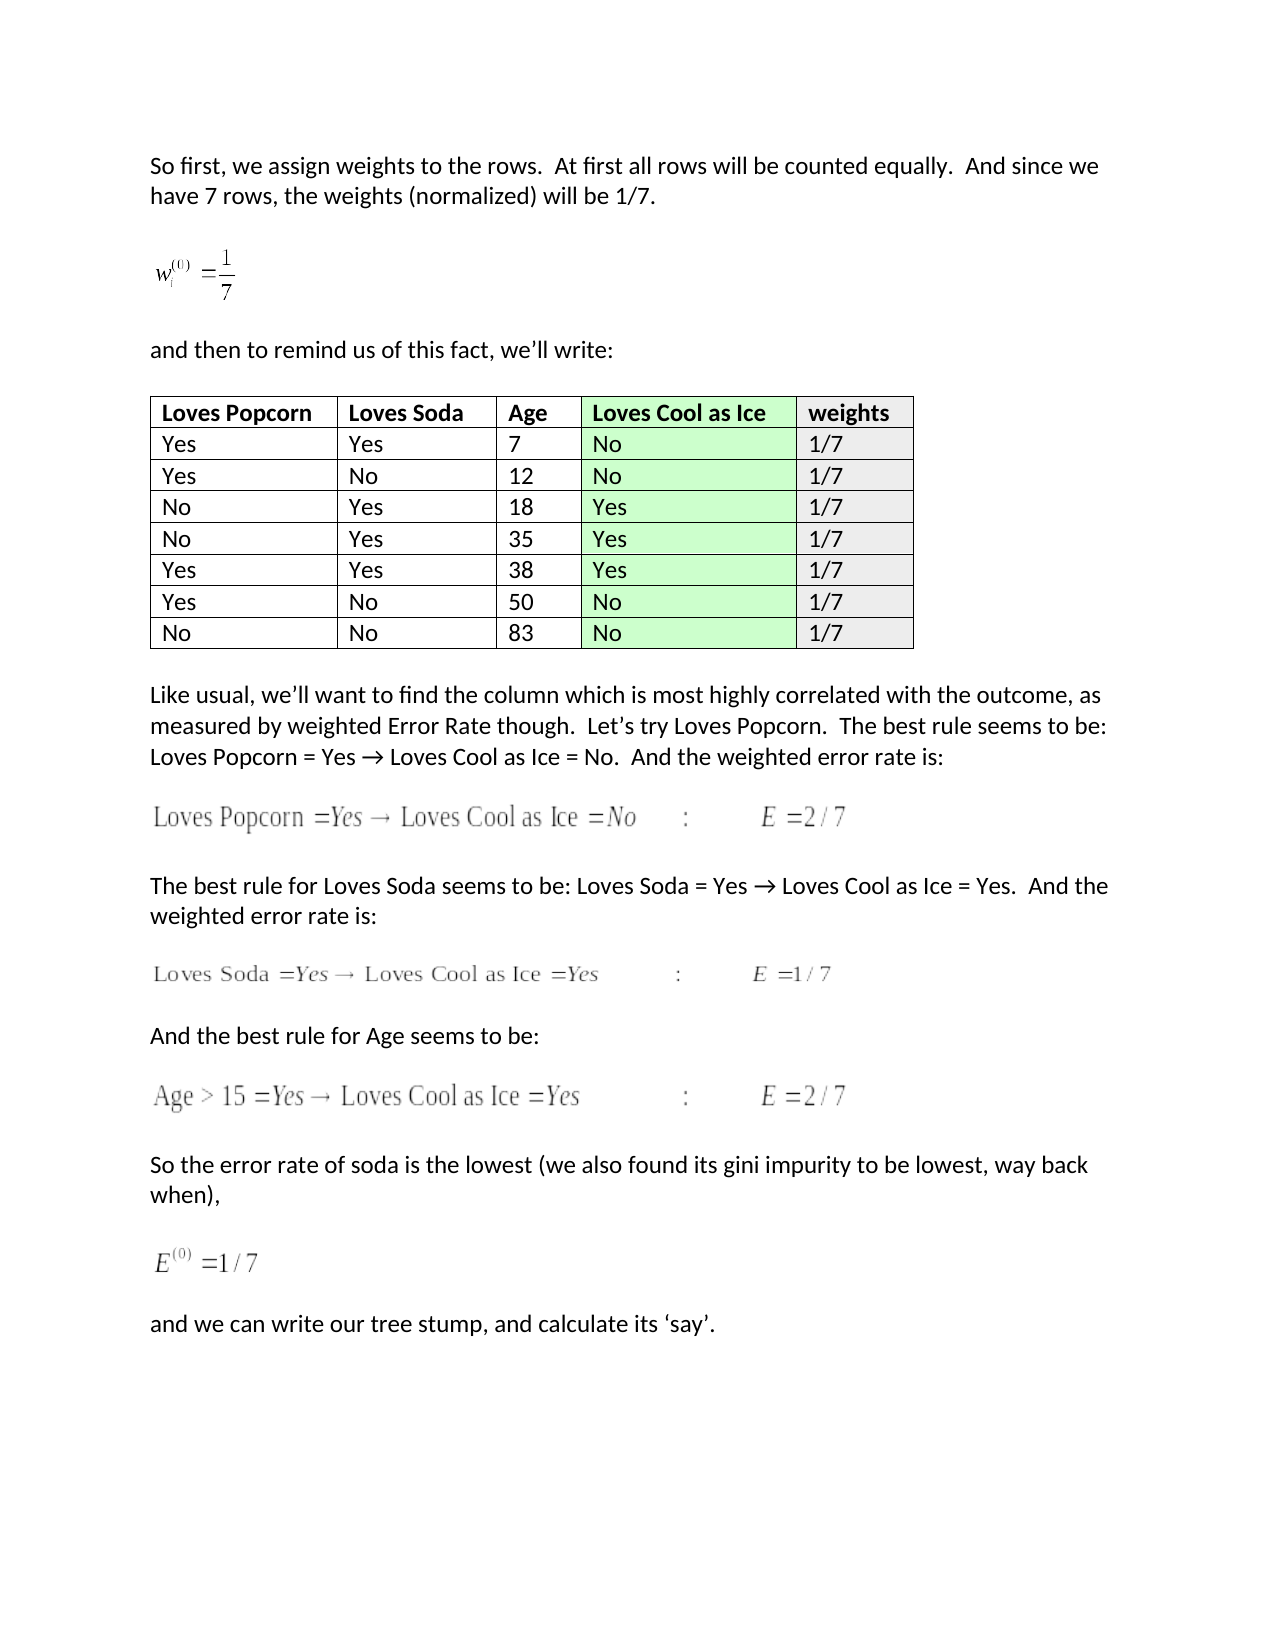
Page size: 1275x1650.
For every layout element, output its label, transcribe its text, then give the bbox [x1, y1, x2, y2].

text So the error rate of soda is the lowest (we also found its gini impurity to be lowest, way back when), [150, 1149, 1125, 1210]
table_cell Yes [582, 491, 796, 522]
table_cell No [582, 618, 796, 648]
text And the best rule for Age seems to be: [150, 1020, 1125, 1050]
table_cell Yes [338, 428, 496, 459]
table_cell Yes [338, 555, 496, 585]
table_header Loves Soda [338, 397, 496, 427]
table_cell No [338, 618, 496, 648]
table_header Age [497, 397, 581, 427]
table_cell 1/7 [797, 428, 913, 459]
table_header Loves Cool as Ice [582, 397, 796, 427]
table_cell No [582, 460, 796, 490]
table_cell Yes [151, 555, 337, 585]
table_cell 1/7 [797, 491, 913, 522]
table_header weights [797, 397, 913, 427]
table_cell 1/7 [797, 460, 913, 490]
table_cell 7 [497, 428, 581, 459]
table_cell Yes [338, 523, 496, 553]
table_cell 83 [497, 618, 581, 648]
table_cell 1/7 [797, 618, 913, 648]
table_cell No [338, 586, 496, 617]
text and then to remind us of this fact, we’ll write: [150, 334, 1125, 365]
table_cell No [151, 523, 337, 553]
table_cell 1/7 [797, 523, 913, 553]
text So first, we assign weights to the rows. At first all rows will be counted equally. And since we have 7 rows, the weights (normalized) will be 1/7. [150, 150, 1125, 211]
table_cell 1/7 [797, 586, 913, 617]
table_cell Yes [151, 460, 337, 490]
table_cell Yes [582, 523, 796, 553]
table_cell No [151, 491, 337, 522]
table_cell 18 [497, 491, 581, 522]
text and we can write our tree stump, and calculate its ‘say’. [150, 1308, 1125, 1339]
text Like usual, we’ll want to find the column which is most highly correlated with the outcome, as measured by weighted Error Rate though. Let’s try Loves Popcorn. The best rule seems to be: Loves Popcorn = Yes → Loves Cool as Ice = No. And the weighted error rate is: [150, 680, 1125, 771]
table_cell No [582, 586, 796, 617]
table_cell Yes [151, 428, 337, 459]
table_cell 35 [497, 523, 581, 553]
table_cell No [338, 460, 496, 490]
table_cell 1/7 [797, 555, 913, 585]
table_cell 12 [497, 460, 581, 490]
table_cell 50 [497, 586, 581, 617]
table_cell No [151, 618, 337, 648]
table_cell Yes [582, 555, 796, 585]
table_cell Yes [151, 586, 337, 617]
text The best rule for Loves Soda seems to be: Loves Soda = Yes → Loves Cool as Ice = Yes. And the weighted error rate is: [150, 870, 1125, 931]
table_cell 38 [497, 555, 581, 585]
table_cell Yes [338, 491, 496, 522]
table_header Loves Popcorn [151, 397, 337, 427]
table_cell No [582, 428, 796, 459]
